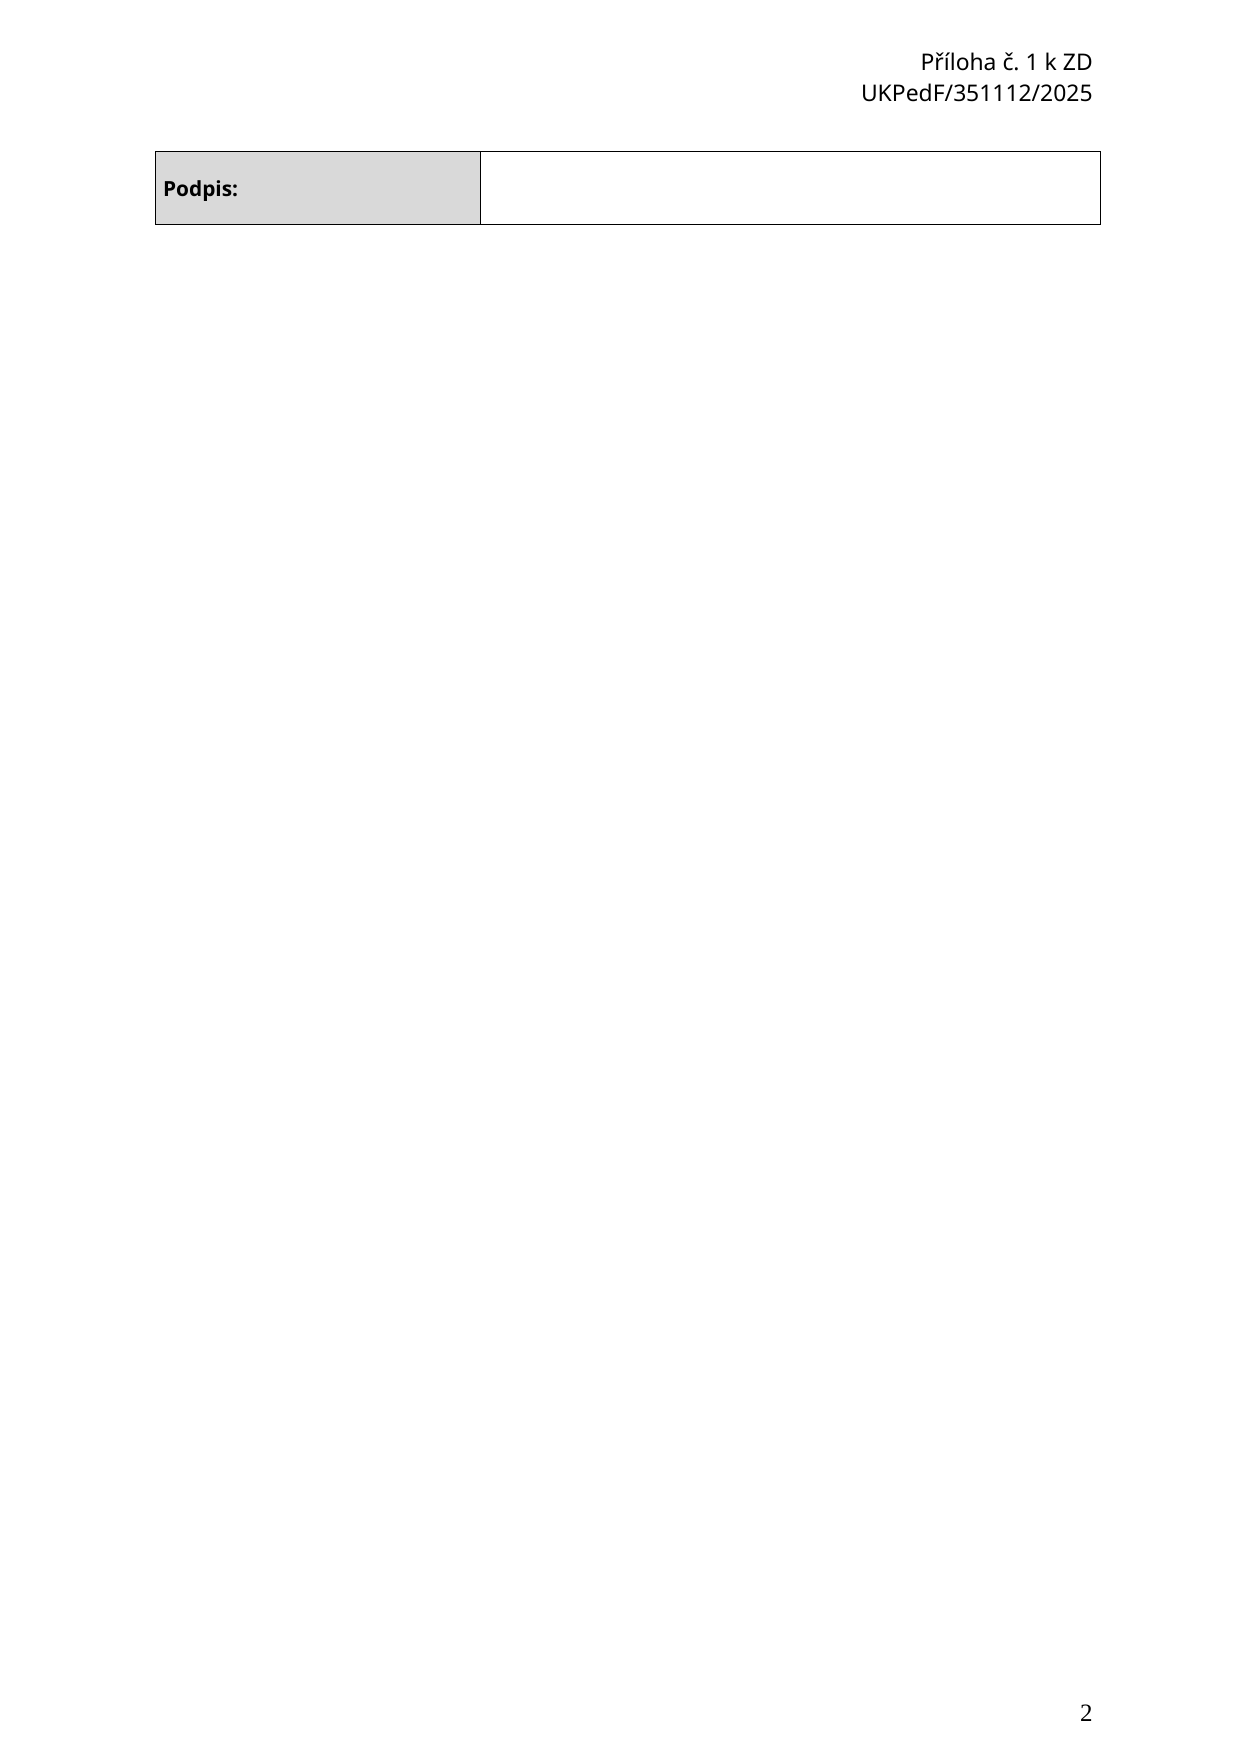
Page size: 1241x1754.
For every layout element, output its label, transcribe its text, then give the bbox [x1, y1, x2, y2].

table_cell Podpis: [156, 152, 480, 224]
table_cell [481, 152, 1100, 224]
